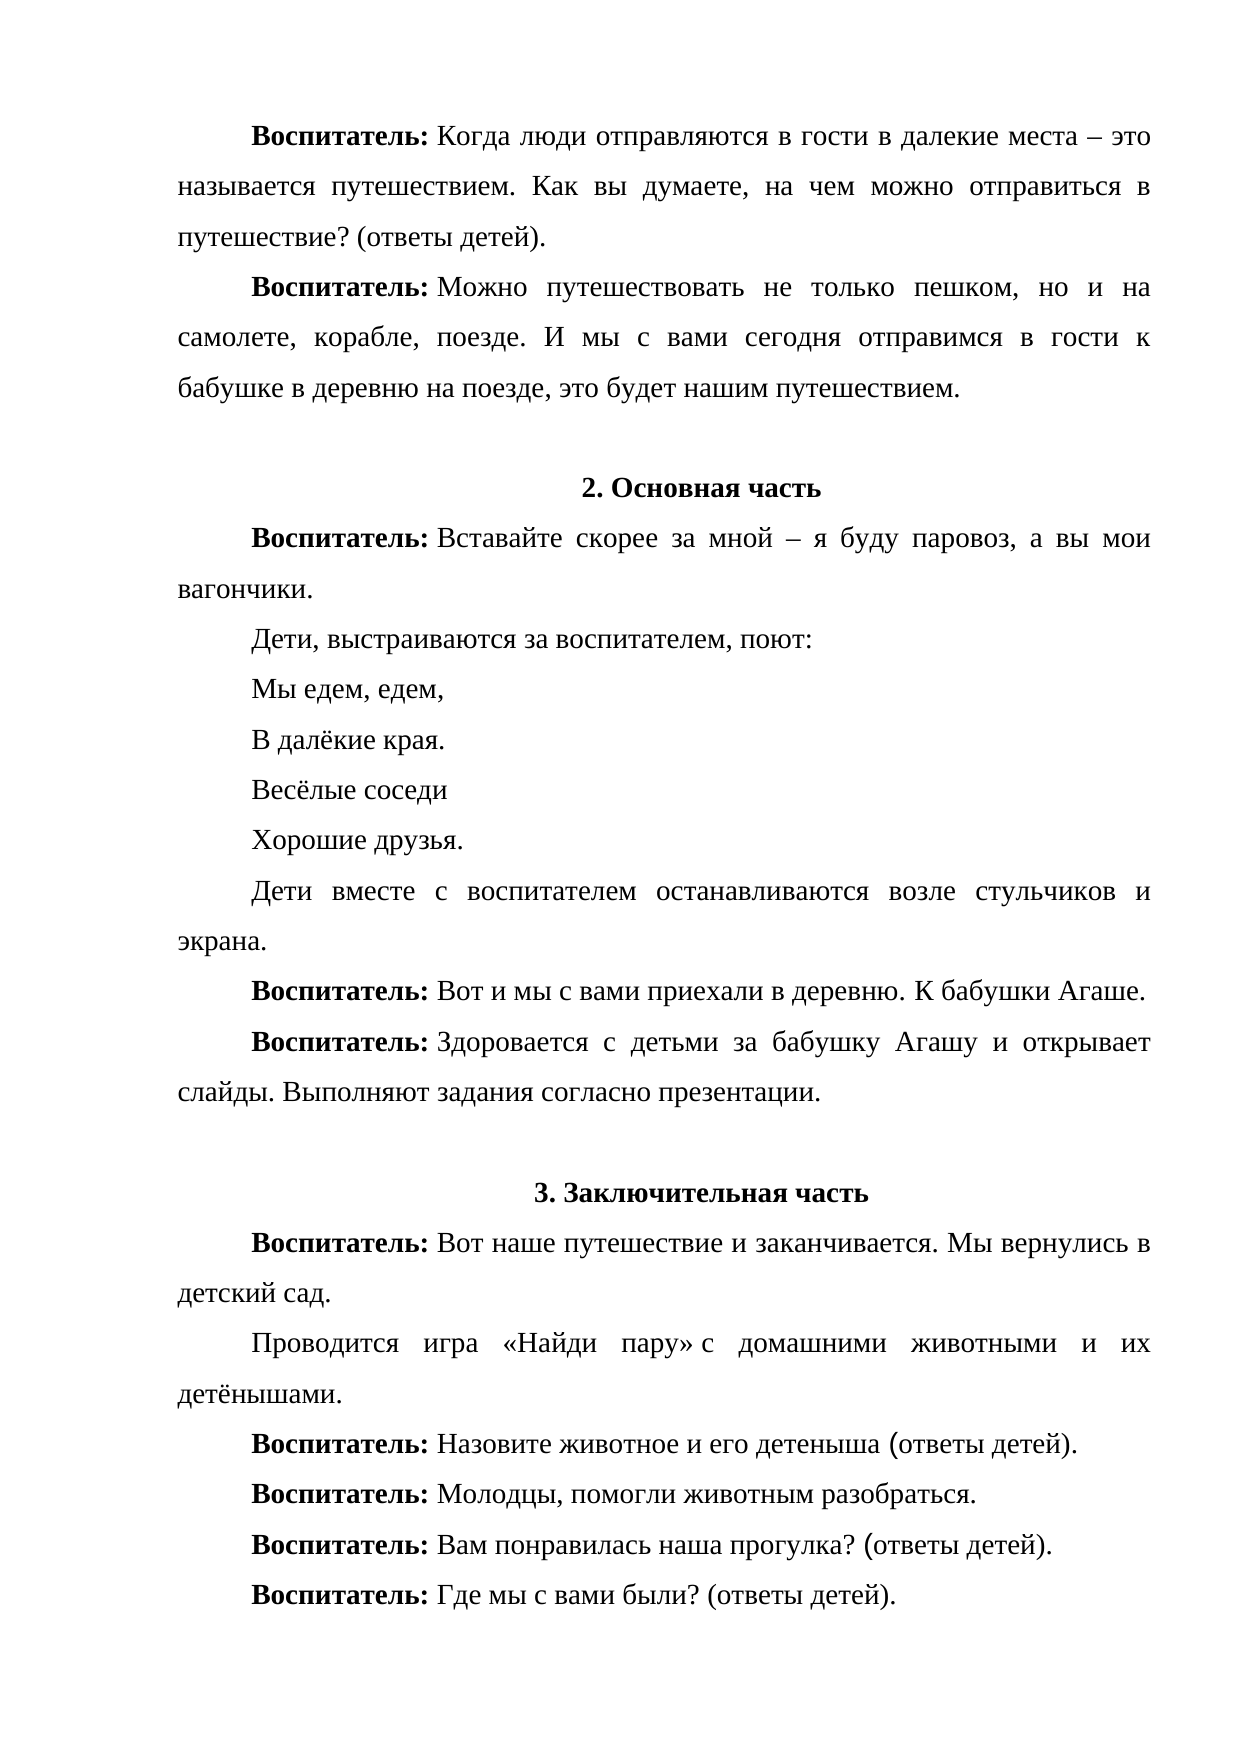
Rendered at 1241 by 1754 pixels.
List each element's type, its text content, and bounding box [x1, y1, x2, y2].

text Хорошие друзья. [177, 822, 1152, 856]
text Дети вместе с воспитателем останавливаются возле стульчиков и экрана. [177, 873, 1152, 957]
text Воспитатель: Вот наше путешествие и заканчивается. Мы вернулись в детский сад. [177, 1225, 1152, 1309]
text 2. Основная часть [177, 470, 1152, 504]
text Воспитатель: Здоровается с детьми за бабушку Агашу и открывает слайды. Выполняют задания согласно презентации. [177, 1024, 1152, 1108]
text 3. Заключительная часть [177, 1175, 1152, 1208]
text В далёкие края. [177, 722, 1152, 755]
text Воспитатель: Когда люди отправляются в гости в далекие места – это называется путешествием. Как вы думаете, на чем можно отправиться в путешествие? (ответы детей). [177, 118, 1152, 252]
text Мы едем, едем, [177, 672, 1152, 705]
text Воспитатель: Вам понравилась наша прогулка? (ответы детей). [177, 1527, 1152, 1561]
text Воспитатель: Где мы с вами были? (ответы детей). [177, 1577, 1152, 1611]
text Весёлые соседи [177, 772, 1152, 806]
text Воспитатель: Можно путешествовать не только пешком, но и на самолете, корабле, поезде. И мы с вами сегодня отправимся в гости к бабушке в деревню на поезде, это будет нашим путешествием. [177, 269, 1152, 403]
text Воспитатель: Назовите животное и его детеныша (ответы детей). [177, 1426, 1152, 1460]
text Дети, выстраиваются за воспитателем, поют: [177, 621, 1152, 655]
text Воспитатель: Вставайте скорее за мной – я буду паровоз, а вы мои вагончики. [177, 521, 1152, 604]
text Воспитатель: Вот и мы с вами приехали в деревню. К бабушки Агаше. [177, 973, 1152, 1007]
text Воспитатель: Молодцы, помогли животным разобраться. [177, 1477, 1152, 1510]
text Проводится игра «Найди пару» с домашними животными и их детёнышами. [177, 1326, 1152, 1409]
